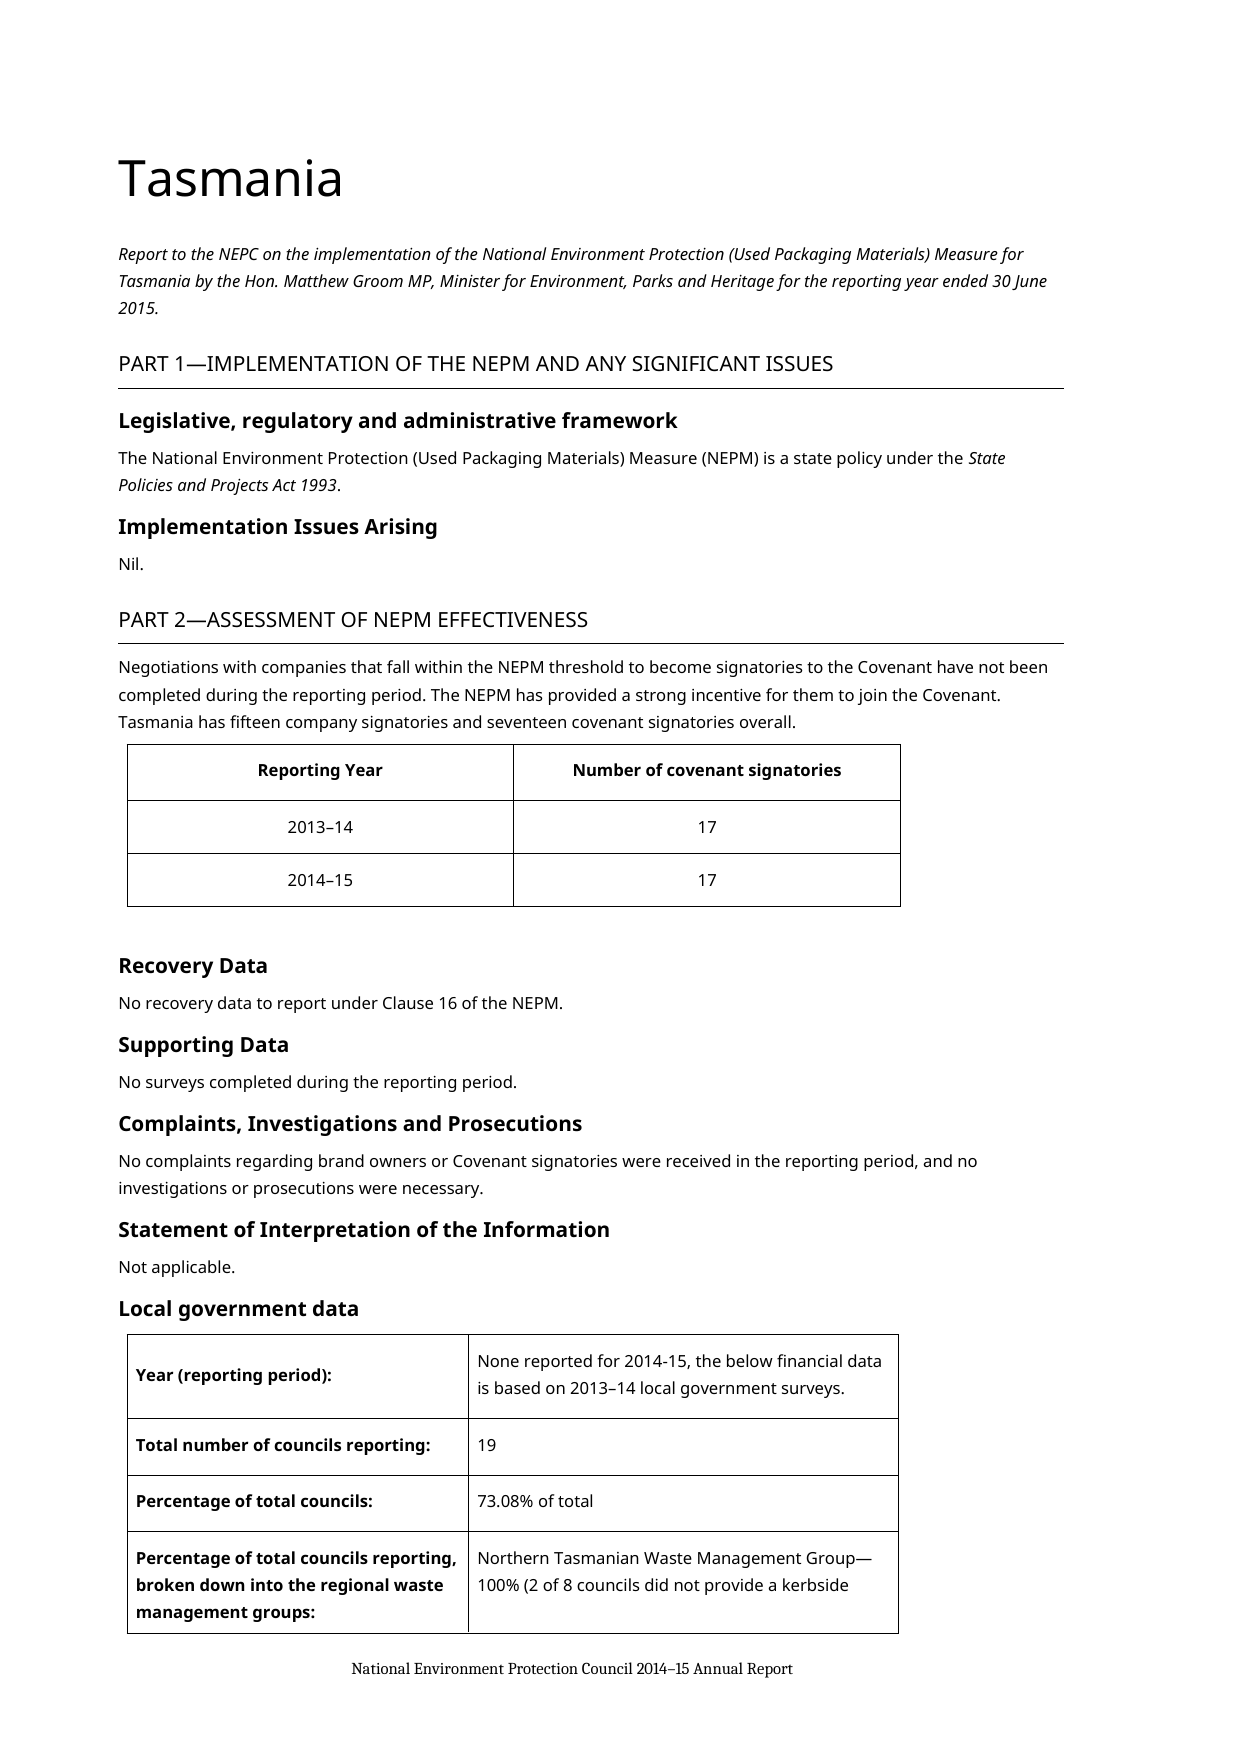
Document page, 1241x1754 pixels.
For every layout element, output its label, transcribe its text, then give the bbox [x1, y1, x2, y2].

subtitle PART 2—ASSESSMENT OF NEPM EFFECTIVENESS [118, 605, 1064, 643]
subtitle Tasmania [118, 143, 1064, 211]
subtitle Complaints, Investigations and Prosecutions [118, 1109, 1064, 1138]
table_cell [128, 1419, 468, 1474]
text Negotiations with companies that fall within the NEPM threshold to become signatories to the Covenant have not been completed during the reporting period. The NEPM has provided a strong incentive for them to join the Covenant. Tasmania has fifteen company signatories and seventeen covenant signatories overall. [118, 656, 1064, 733]
subtitle Supporting Data [118, 1030, 1064, 1059]
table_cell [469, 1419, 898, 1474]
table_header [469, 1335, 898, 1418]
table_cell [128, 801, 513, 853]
subtitle Statement of Interpretation of the Information [118, 1215, 1064, 1244]
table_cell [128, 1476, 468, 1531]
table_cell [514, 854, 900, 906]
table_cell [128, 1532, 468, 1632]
text No recovery data to report under Clause 16 of the NEPM. [118, 991, 1064, 1014]
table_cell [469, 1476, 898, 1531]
text No complaints regarding brand owners or Covenant signatories were received in the reporting period, and no investigations or prosecutions were necessary. [118, 1149, 1064, 1199]
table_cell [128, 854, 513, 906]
subtitle Implementation Issues Arising [118, 512, 1064, 541]
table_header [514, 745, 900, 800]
text Nil. [118, 552, 1064, 575]
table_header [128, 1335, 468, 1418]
subtitle Recovery Data [118, 951, 1064, 980]
subtitle Local government data [118, 1294, 1064, 1323]
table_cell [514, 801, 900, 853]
text Report to the NEPC on the implementation of the National Environment Protection (Used Packaging Materials) Measure for Tasmania by the Hon. Matthew Groom MP, Minister for Environment, Parks and Heritage for the reporting year ended 30 June 2015. [118, 242, 1064, 319]
text The National Environment Protection (Used Packaging Materials) Measure (NEPM) is a state policy under the State Policies and Projects Act 1993. [118, 446, 1064, 496]
subtitle PART 1—IMPLEMENTATION OF THE NEPM AND ANY SIGNIFICANT ISSUES [118, 349, 1064, 388]
text No surveys completed during the reporting period. [118, 1070, 1064, 1093]
subtitle Legislative, regulatory and administrative framework [118, 406, 1064, 435]
text Not applicable. [118, 1255, 1064, 1278]
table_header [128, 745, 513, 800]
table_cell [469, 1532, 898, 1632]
